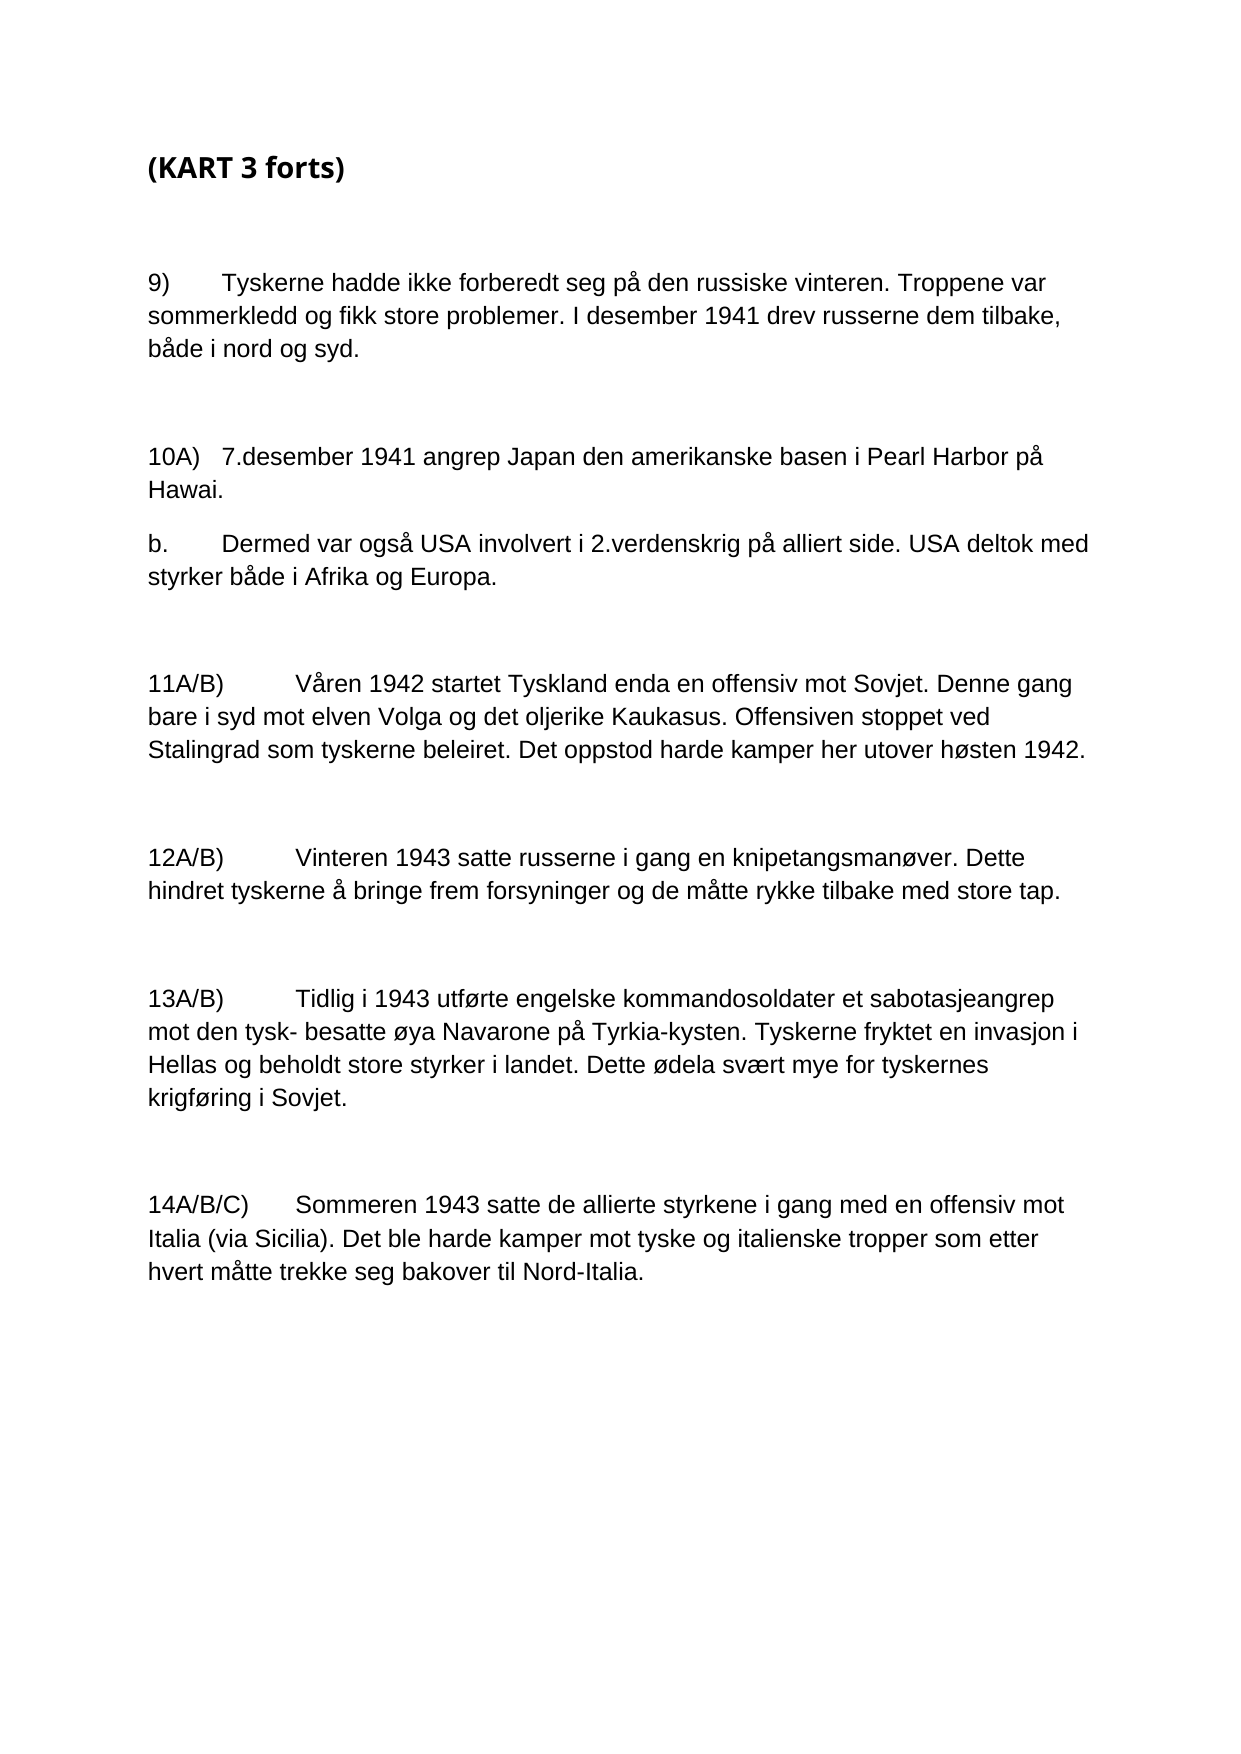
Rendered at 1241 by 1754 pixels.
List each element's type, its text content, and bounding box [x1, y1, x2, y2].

text 12A/B) Vinteren 1943 satte russerne i gang en knipetangsmanøver. Dette hindret tyskerne å bringe frem forsyninger og de måtte rykke tilbake med store tap. [148, 843, 1093, 905]
text 13A/B) Tidlig i 1943 utførte engelske kommandosoldater et sabotasjeangrep mot den tysk- besatte øya Navarone på Tyrkia-kysten. Tyskerne fryktet en invasjon i Hellas og beholdt store styrker i landet. Dette ødela svært mye for tyskernes krigføring i Sovjet. [148, 984, 1093, 1112]
text 10A) 7.desember 1941 angrep Japan den amerikanske basen i Pearl Harbor på Hawai. [148, 442, 1093, 503]
text (KART 3 forts) [148, 148, 1093, 187]
text 9) Tyskerne hadde ikke forberedt seg på den russiske vinteren. Troppene var sommerkledd og fikk store problemer. I desember 1941 drev russerne dem tilbake, både i nord og syd. [148, 268, 1093, 363]
text 14A/B/C) Sommeren 1943 satte de allierte styrkene i gang med en offensiv mot Italia (via Sicilia). Det ble harde kamper mot tyske og italienske tropper som etter hvert måtte trekke seg bakover til Nord-Italia. [148, 1191, 1093, 1285]
text b. Dermed var også USA involvert i 2.verdenskrig på alliert side. USA deltok med styrker både i Afrika og Europa. [148, 528, 1093, 590]
text 11A/B) Våren 1942 startet Tyskland enda en offensiv mot Sovjet. Denne gang bare i syd mot elven Volga og det oljerike Kaukasus. Offensiven stoppet ved Stalingrad som tyskerne beleiret. Det oppstod harde kamper her utover høsten 1942. [148, 669, 1093, 764]
